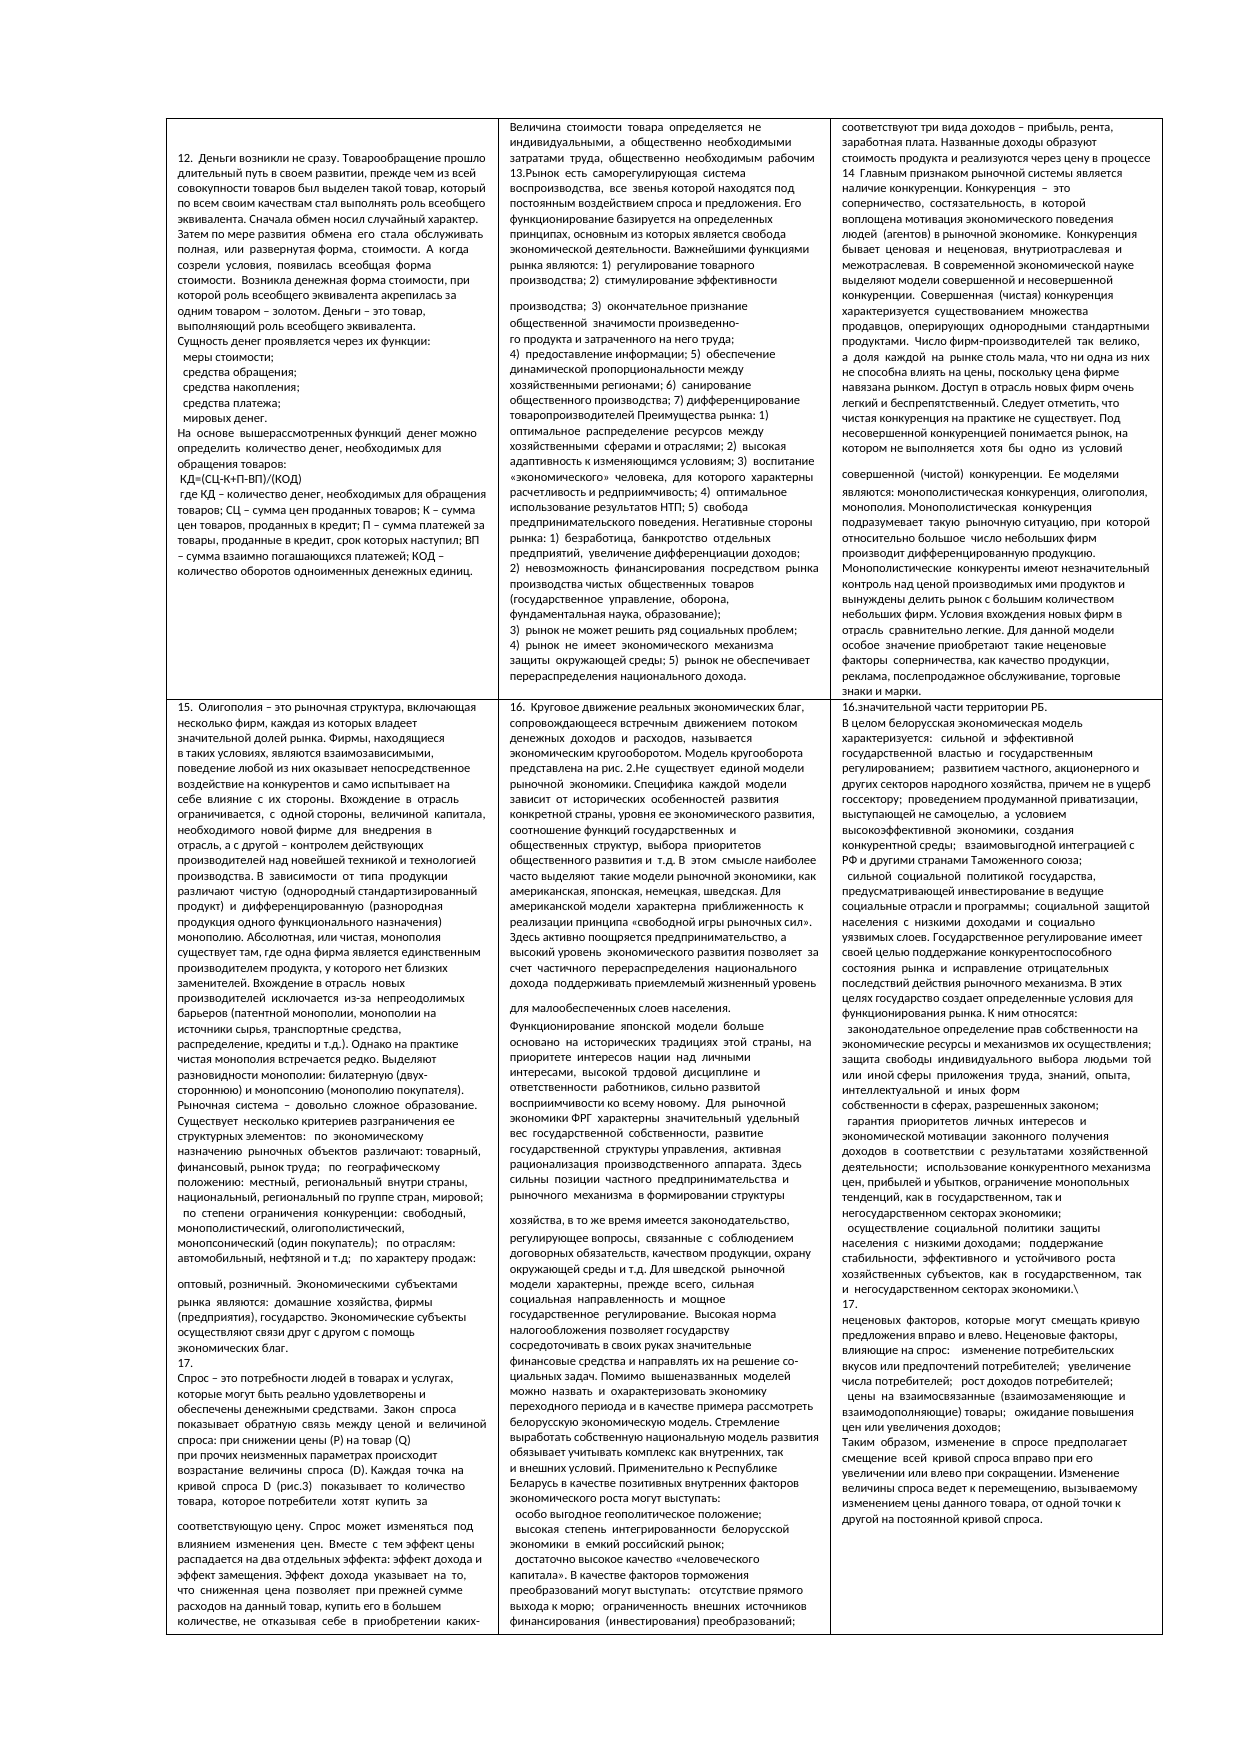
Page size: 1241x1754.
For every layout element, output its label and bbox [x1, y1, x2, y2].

table_cell [831, 700, 1162, 1633]
table_cell [499, 700, 830, 1633]
table_cell [831, 119, 1162, 698]
table_cell [167, 119, 498, 698]
table_cell [167, 700, 498, 1633]
table_cell [499, 119, 830, 698]
